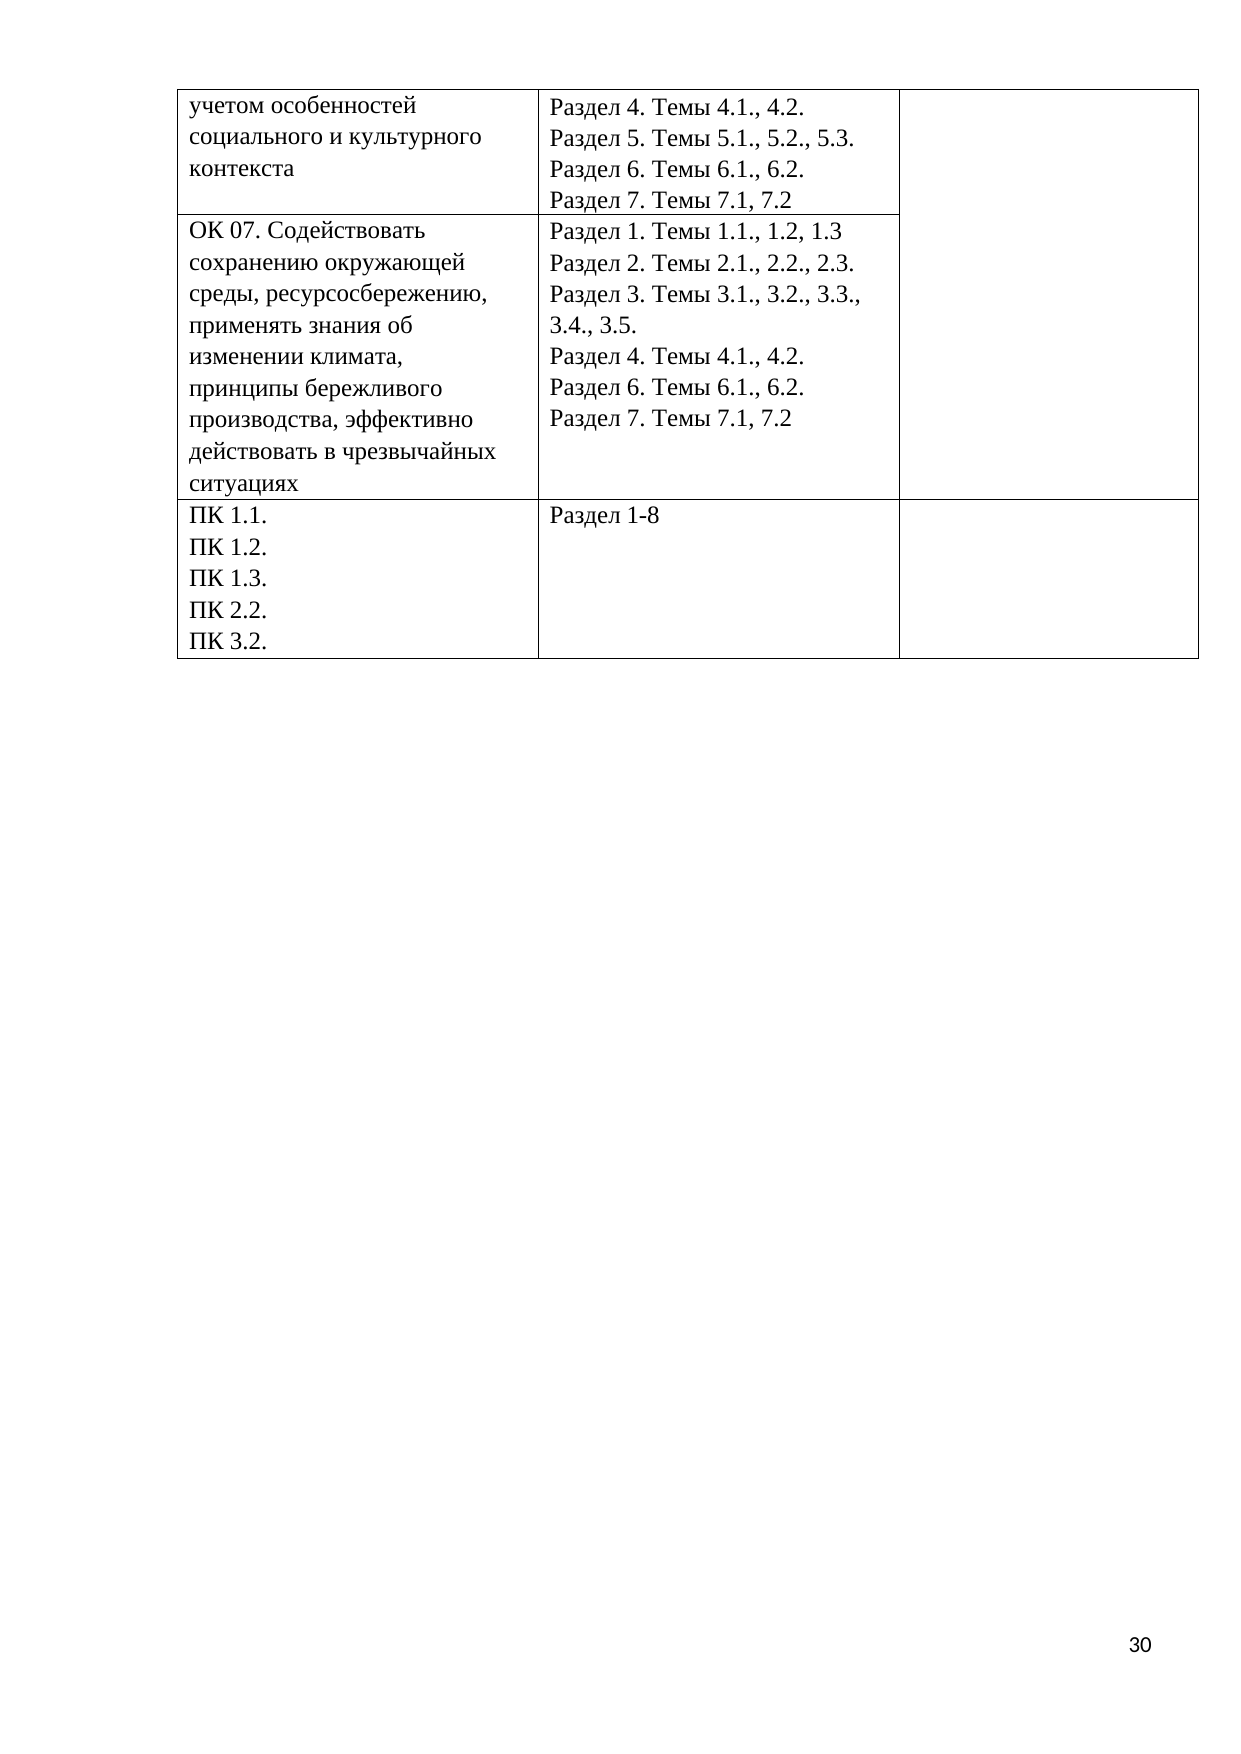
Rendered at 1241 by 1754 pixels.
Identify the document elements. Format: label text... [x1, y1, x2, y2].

table_cell Раздел 1. Темы 1.1., 1.2, 1.3 Раздел 2. Темы 2.1., 2.2., 2.3. Раздел 3. Темы 3.1., 3.2., 3.3., 3.4., 3.5. Раздел 4. Темы 4.1., 4.2. Раздел 6. Темы 6.1., 6.2. Раздел 7. Темы 7.1, 7.2 [539, 215, 899, 499]
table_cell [178, 90, 538, 214]
table_cell ОК 07. Содействовать сохранению окружающей среды, ресурсосбережению, применять знания об изменении климата, принципы бережливого производства, эффективно действовать в чрезвычайных ситуациях [178, 215, 538, 499]
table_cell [539, 90, 899, 214]
table_cell [900, 500, 1198, 658]
table_cell Раздел 1-8 [539, 500, 899, 658]
table_cell ПК 1.1. ПК 1.2. ПК 1.3. ПК 2.2. ПК 3.2. [178, 500, 538, 658]
